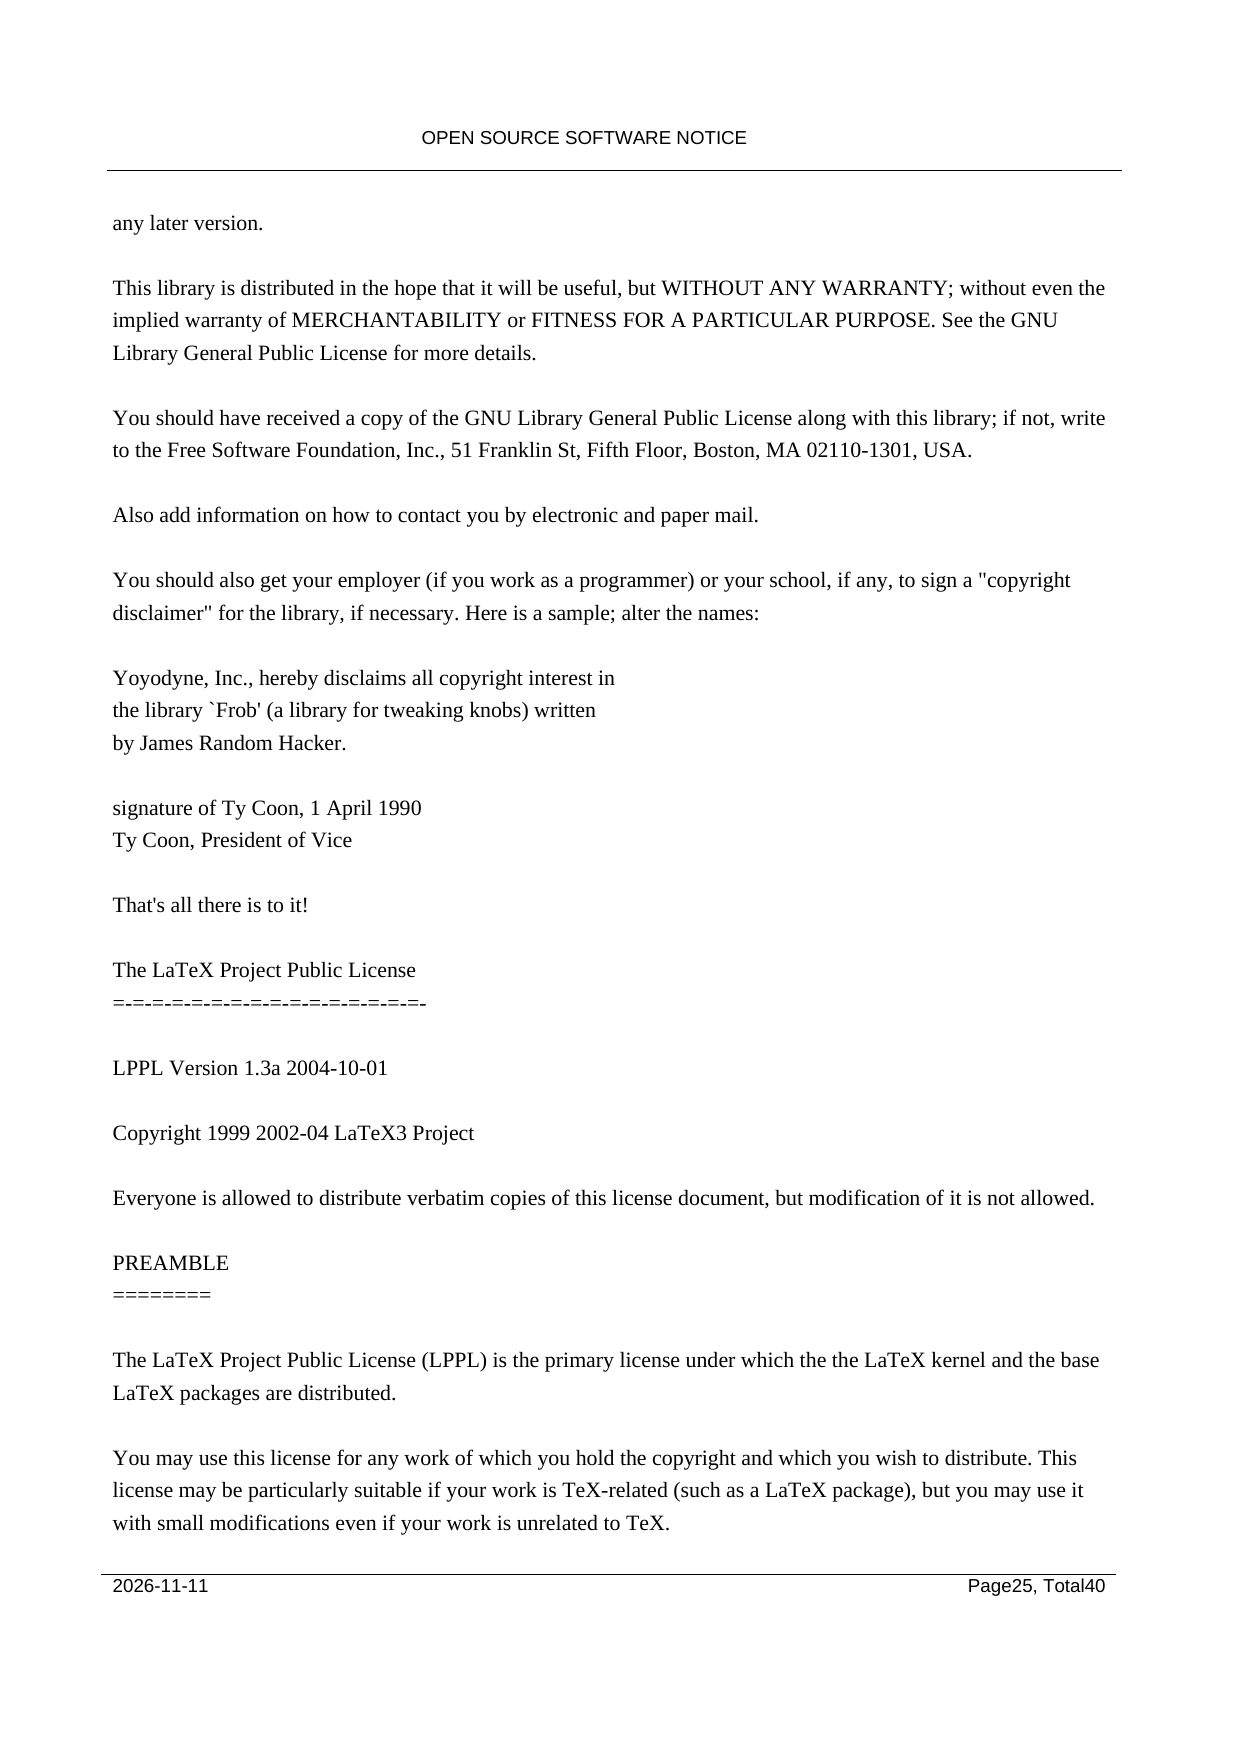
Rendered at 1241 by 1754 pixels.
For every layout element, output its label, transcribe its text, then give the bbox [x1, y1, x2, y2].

text PREAMBLE [112, 1246, 1128, 1279]
text Everyone is allowed to distribute verbatim copies of this license document, but modification of it is not allowed. [112, 1181, 1128, 1214]
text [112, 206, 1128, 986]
text LPPL Version 1.3a 2004-10-01 [112, 1051, 1128, 1084]
text ======== [112, 1279, 1128, 1311]
text The LaTeX Project Public License (LPPL) is the primary license under which the the LaTeX kernel and the base LaTeX packages are distributed. [112, 1344, 1128, 1409]
text You may use this license for any work of which you hold the copyright and which you wish to distribute. This license may be particularly suitable if your work is TeX-related (such as a LaTeX package), but you may use it with small modifications even if your work is unrelated to TeX. [112, 1441, 1128, 1539]
text Copyright 1999 2002-04 LaTeX3 Project [112, 1116, 1128, 1149]
text =-=-=-=-=-=-=-=-=-=-=-=-=-=-=-=- [112, 986, 1128, 1019]
